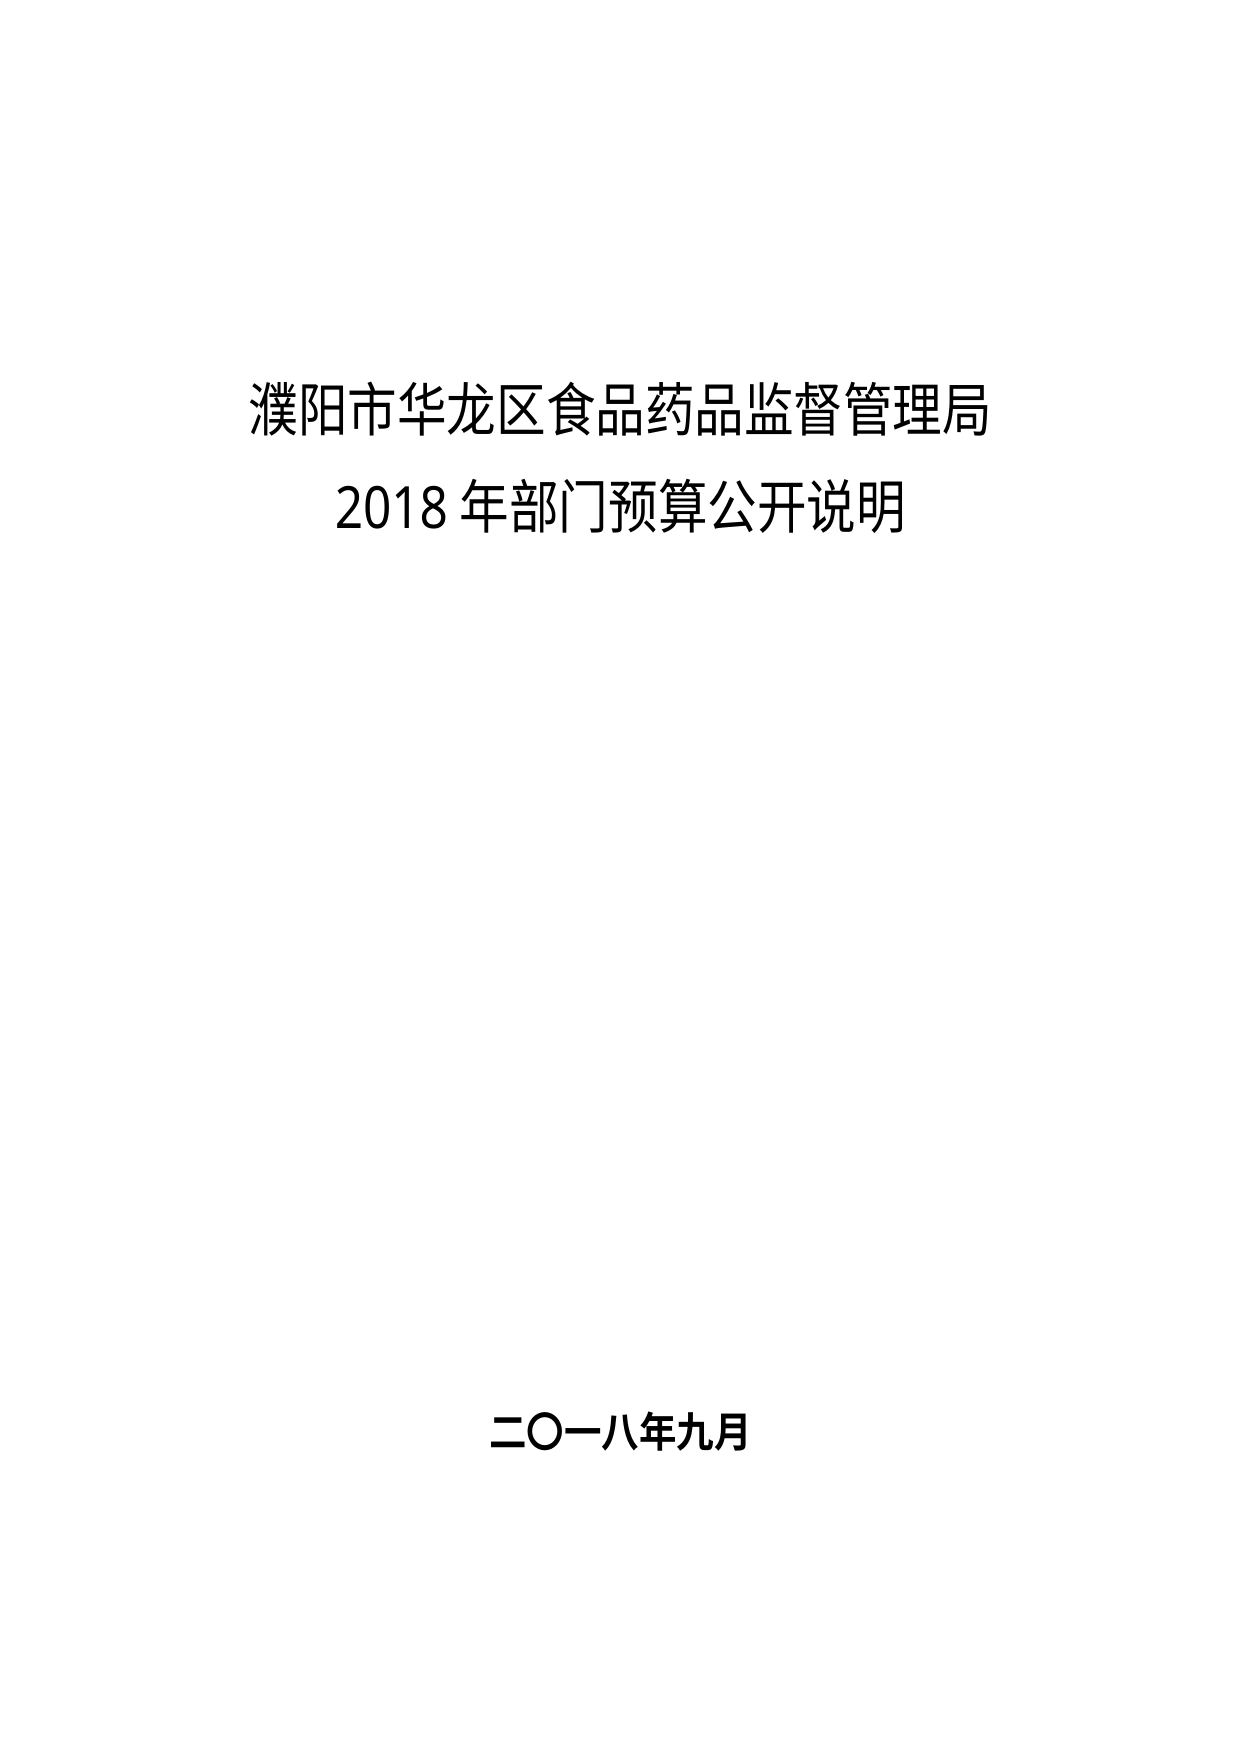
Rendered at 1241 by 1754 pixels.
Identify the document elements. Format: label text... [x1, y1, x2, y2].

text 2018年部门预算公开说明 [187, 454, 1053, 552]
text 濮阳市华龙区食品药品监督管理局 [187, 357, 1053, 454]
text 二〇一八年九月 [187, 1397, 1053, 1462]
